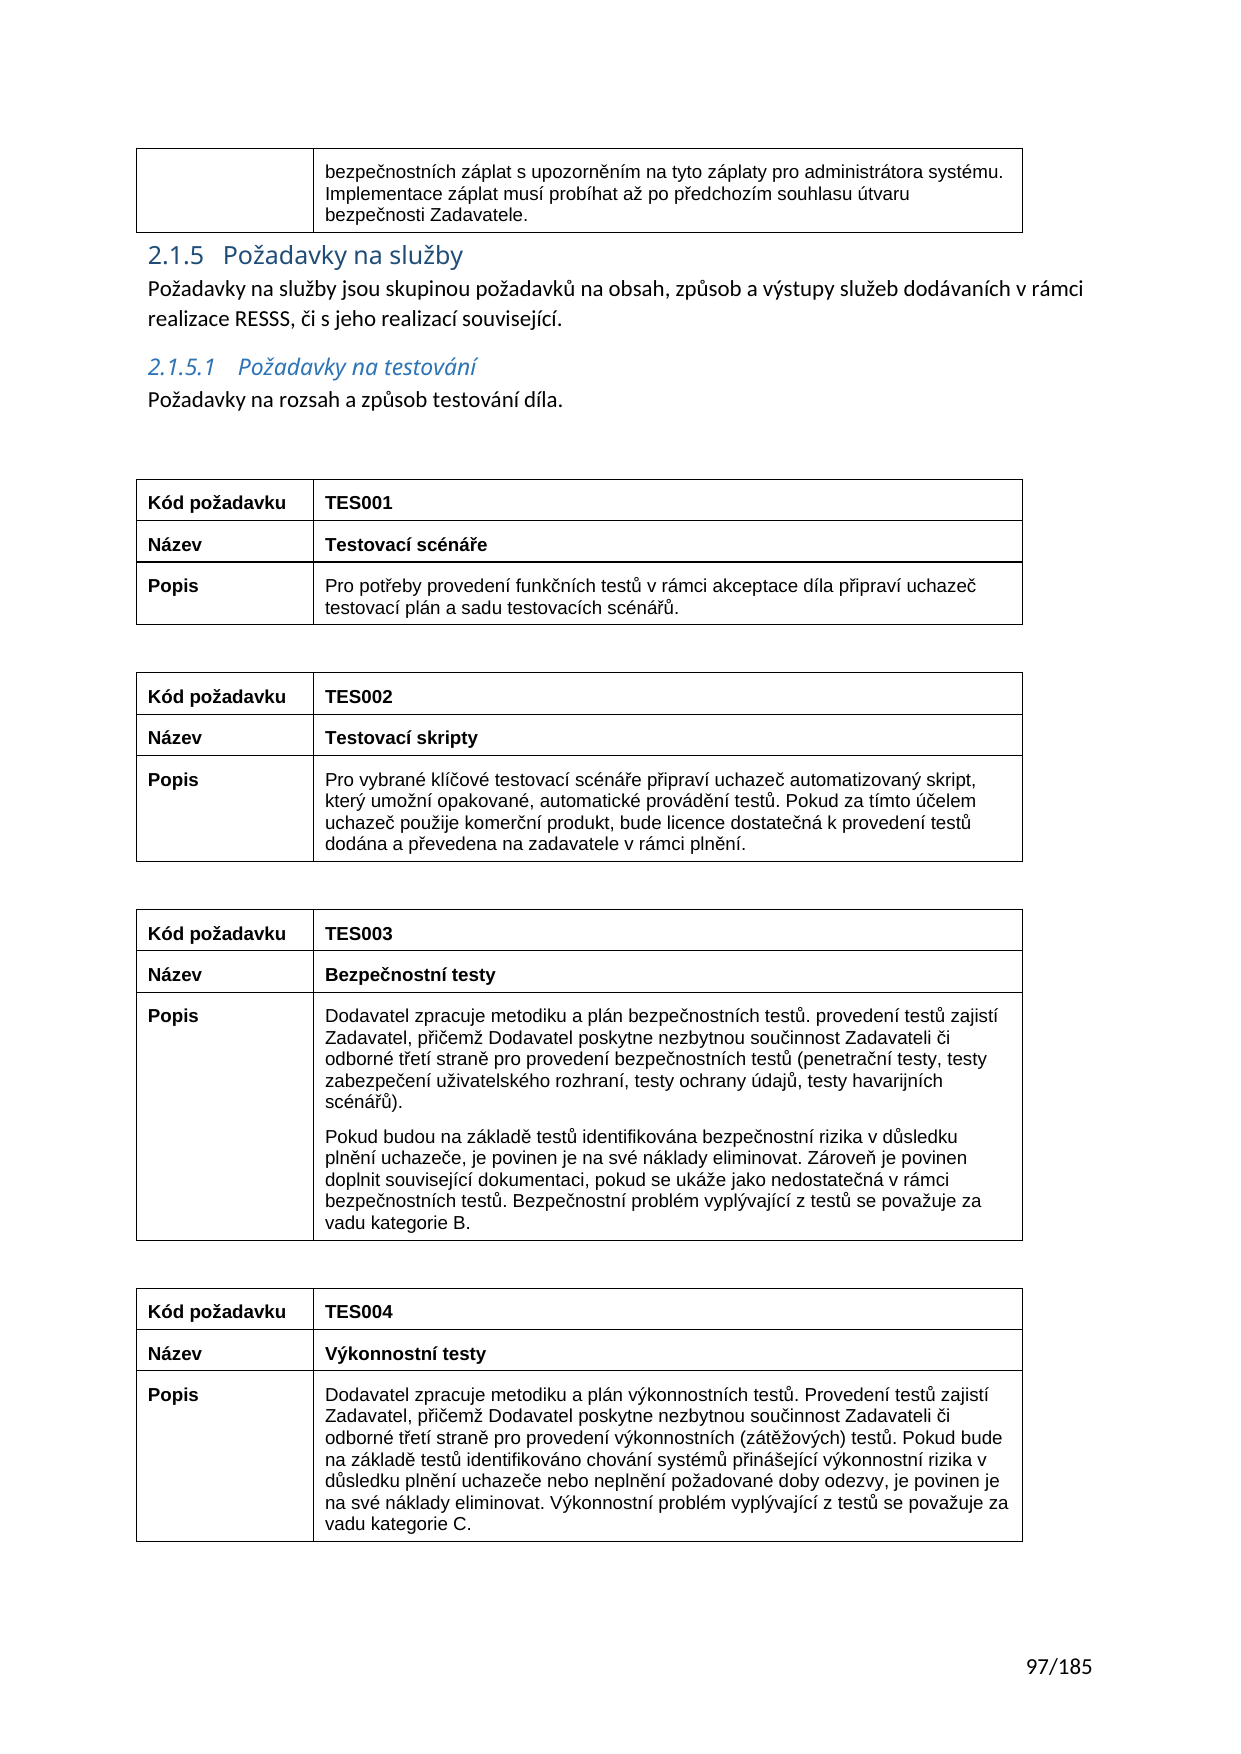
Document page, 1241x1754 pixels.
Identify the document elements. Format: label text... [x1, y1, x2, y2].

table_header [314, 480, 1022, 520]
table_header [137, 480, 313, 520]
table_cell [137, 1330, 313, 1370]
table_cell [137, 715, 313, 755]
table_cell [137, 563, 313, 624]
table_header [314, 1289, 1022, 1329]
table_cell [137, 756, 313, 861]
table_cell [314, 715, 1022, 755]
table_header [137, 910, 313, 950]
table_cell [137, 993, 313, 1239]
text Požadavky na rozsah a způsob testování díla. [148, 385, 1093, 413]
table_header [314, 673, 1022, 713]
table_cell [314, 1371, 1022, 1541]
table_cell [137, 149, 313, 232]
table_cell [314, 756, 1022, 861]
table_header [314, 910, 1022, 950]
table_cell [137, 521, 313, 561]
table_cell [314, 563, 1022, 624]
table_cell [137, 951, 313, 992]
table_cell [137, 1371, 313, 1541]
text Požadavky na služby jsou skupinou požadavků na obsah, způsob a výstupy služeb dodávaních v rámci realizace RESSS, či s jeho realizací související. [148, 274, 1093, 332]
subtitle Požadavky na služby [148, 237, 1093, 271]
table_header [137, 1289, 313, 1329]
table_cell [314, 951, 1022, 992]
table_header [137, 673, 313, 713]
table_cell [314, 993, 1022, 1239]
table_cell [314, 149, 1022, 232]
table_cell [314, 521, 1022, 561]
subtitle Požadavky na testování [148, 351, 1093, 382]
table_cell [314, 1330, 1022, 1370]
